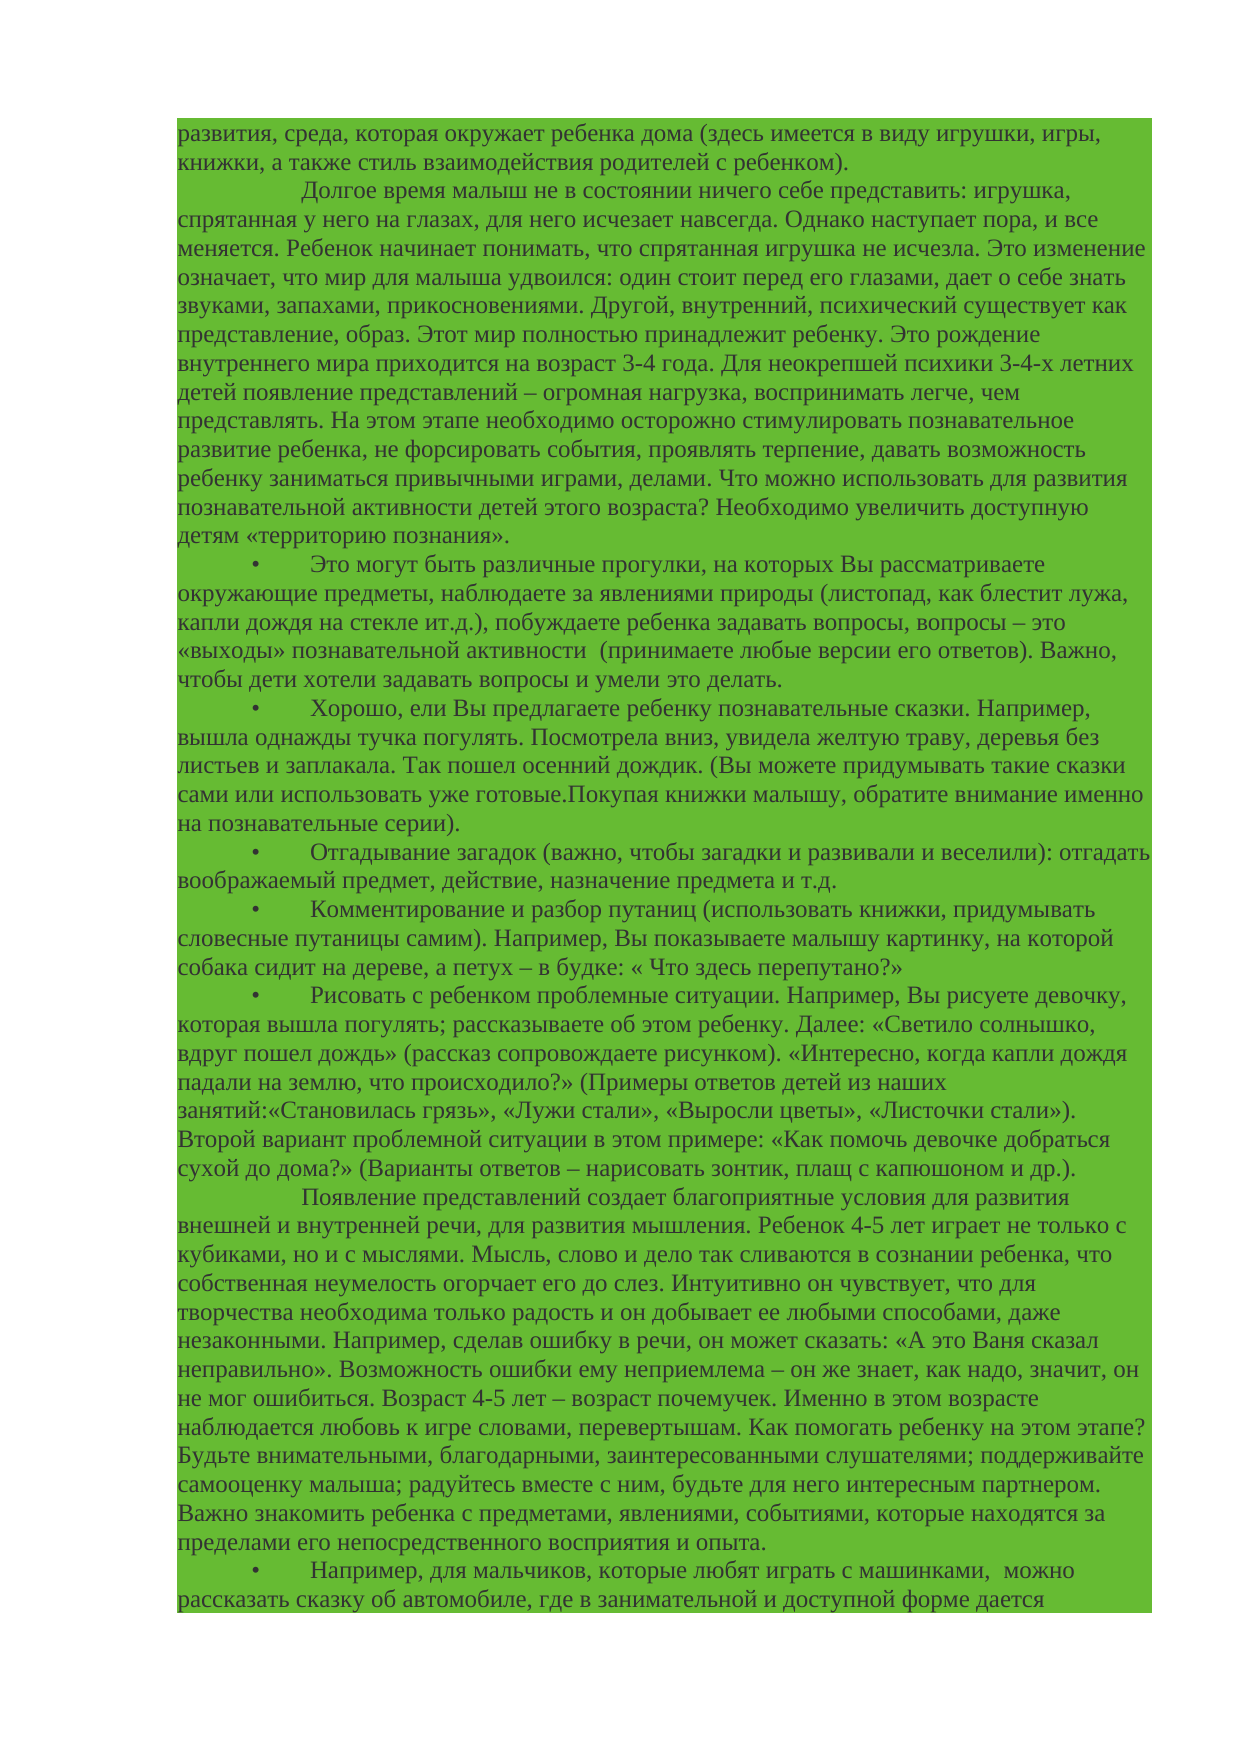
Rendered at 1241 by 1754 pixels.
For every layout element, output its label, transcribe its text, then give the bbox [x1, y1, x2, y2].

text • Это могут быть различные прогулки, на которых Вы рассматриваете окружающие предметы, наблюдаете за явлениями природы (листопад, как блестит лужа, капли дождя на стекле ит.д.), побуждаете ребенка задавать вопросы, вопросы – это «выходы» познавательной активности (принимаете любые версии его ответов). Важно, чтобы дети хотели задавать вопросы и умели это делать. [177, 549, 1152, 693]
text • Хорошо, ели Вы предлагаете ребенку познавательные сказки. Например, вышла однажды тучка погулять. Посмотрела вниз, увидела желтую траву, деревья без листьев и заплакала. Так пошел осенний дождик. (Вы можете придумывать такие сказки сами или использовать уже готовые.Покупая книжки малышу, обратите внимание именно на познавательные серии). [177, 693, 1152, 837]
text • Рисовать с ребенком проблемные ситуации. Например, Вы рисуете девочку, которая вышла погулять; рассказываете об этом ребенку. Далее: «Светило солнышко, вдруг пошел дождь» (рассказ сопровождаете рисунком). «Интересно, когда капли дождя падали на землю, что происходило?» (Примеры ответов детей из наших занятий:«Становилась грязь», «Лужи стали», «Выросли цветы», «Листочки стали»). Второй вариант проблемной ситуации в этом примере: «Как помочь девочке добраться сухой до дома?» (Варианты ответов – нарисовать зонтик, плащ с капюшоном и др.). [177, 981, 1152, 1182]
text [177, 118, 1152, 176]
text • Отгадывание загадок (важно, чтобы загадки и развивали и веселили): отгадать воображаемый предмет, действие, назначение предмета и т.д. [177, 837, 1152, 894]
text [177, 1556, 1152, 1613]
text Долгое время малыш не в состоянии ничего себе представить: игрушка, спрятанная у него на глазах, для него исчезает навсегда. Однако наступает пора, и все меняется. Ребенок начинает понимать, что спрятанная игрушка не исчезла. Это изменение означает, что мир для малыша удвоился: один стоит перед его глазами, дает о себе знать звуками, запахами, прикосновениями. Другой, внутренний, психический существует как представление, образ. Этот мир полностью принадлежит ребенку. Это рождение внутреннего мира приходится на возраст 3-4 года. Для неокрепшей психики 3-4-х летних детей появление представлений – огромная нагрузка, воспринимать легче, чем представлять. На этом этапе необходимо осторожно стимулировать познавательное развитие ребенка, не форсировать события, проявлять терпение, давать возможность ребенку заниматься привычными играми, делами. Что можно использовать для развития познавательной активности детей этого возраста? Необходимо увеличить доступную детям «территорию познания». [177, 176, 1152, 549]
text • Комментирование и разбор путаниц (использовать книжки, придумывать словесные путаницы самим). Например, Вы показываете малышу картинку, на которой собака сидит на дереве, а петух – в будке: « Что здесь перепутано?» [177, 894, 1152, 981]
text Появление представлений создает благоприятные условия для развития внешней и внутренней речи, для развития мышления. Ребенок 4-5 лет играет не только с кубиками, но и с мыслями. Мысль, слово и дело так сливаются в сознании ребенка, что собственная неумелость огорчает его до слез. Интуитивно он чувствует, что для творчества необходима только радость и он добывает ее любыми способами, даже незаконными. Например, сделав ошибку в речи, он может сказать: «А это Ваня сказал неправильно». Возможность ошибки ему неприемлема – он же знает, как надо, значит, он не мог ошибиться. Возраст 4-5 лет – возраст почемучек. Именно в этом возрасте наблюдается любовь к игре словами, перевертышам. Как помогать ребенку на этом этапе? Будьте внимательными, благодарными, заинтересованными слушателями; поддерживайте самооценку малыша; радуйтесь вместе с ним, будьте для него интересным партнером. Важно знакомить ребенка с предметами, явлениями, событиями, которые находятся за пределами его непосредственного восприятия и опыта. [177, 1182, 1152, 1556]
